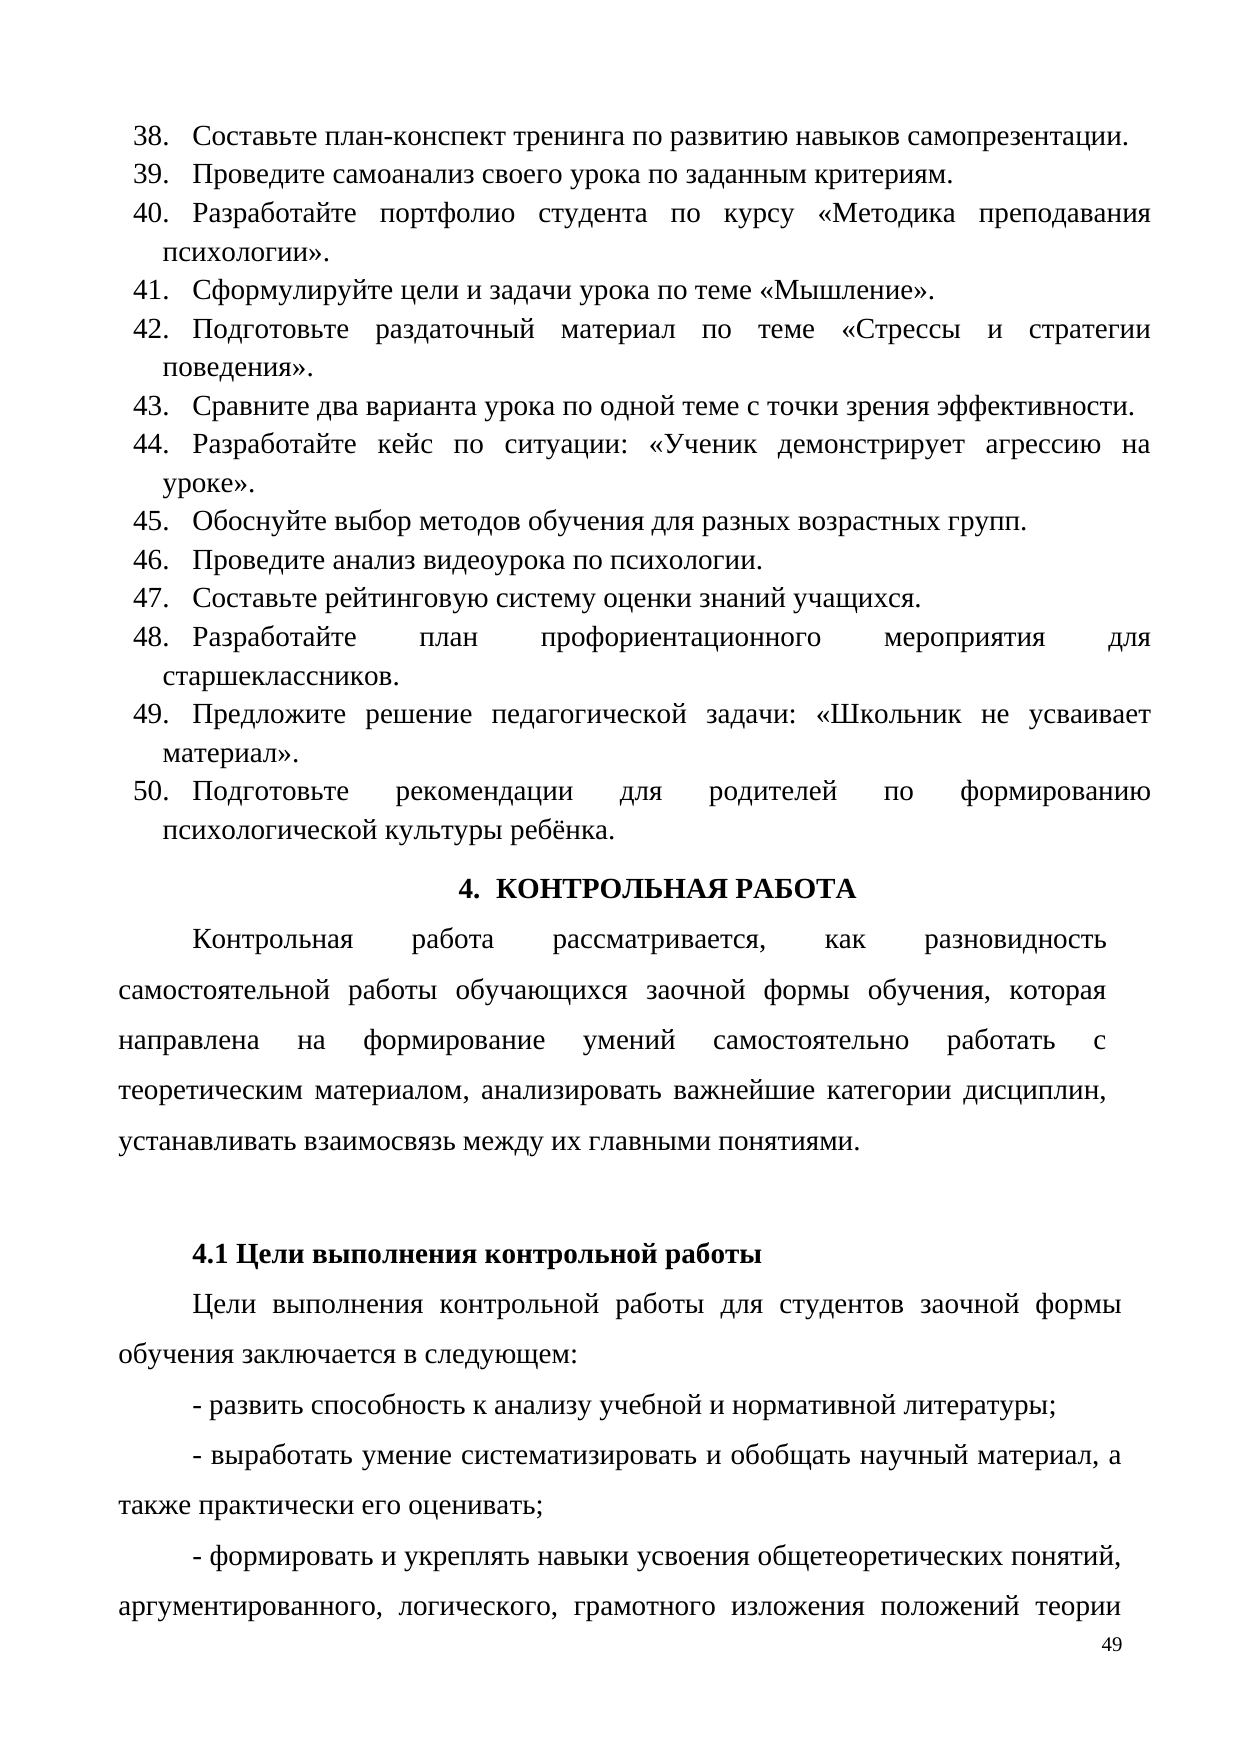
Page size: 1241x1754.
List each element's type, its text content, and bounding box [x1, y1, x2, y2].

text Контрольная работа рассматривается, как разновидность самостоятельной работы обучающихся заочной формы обучения, которая направлена на формирование умений самостоятельно работать с теоретическим материалом, анализировать важнейшие категории дисциплин, устанавливать взаимосвязь между их главными понятиями. [118, 922, 1107, 1156]
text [118, 1538, 1122, 1622]
list Обоснуйте выбор методов обучения для разных возрастных групп. [133, 503, 1152, 537]
list Разработайте портфолио студента по курсу «Методика преподавания психологии». [133, 195, 1152, 267]
list КОНТРОЛЬНАЯ РАБОТА [193, 871, 1122, 905]
list Сравните два варианта урока по одной теме с точки зрения эффективности. [133, 388, 1152, 421]
text 4.1 Цели выполнения контрольной работы [118, 1236, 1122, 1269]
list Составьте рейтинговую систему оценки знаний учащихся. [133, 581, 1152, 614]
list Разработайте кейс по ситуации: «Ученик демонстрирует агрессию на уроке». [133, 426, 1152, 498]
list Предложите решение педагогической задачи: «Школьник не усваивает материал». [133, 696, 1152, 768]
list Подготовьте рекомендации для родителей по формированию психологической культуры ребёнка. [133, 773, 1152, 845]
list Проведите анализ видеоурока по психологии. [133, 542, 1152, 576]
list Подготовьте раздаточный материал по теме «Стрессы и стратегии поведения». [133, 311, 1152, 383]
list Проведите самоанализ своего урока по заданным критериям. [133, 157, 1152, 190]
text - выработать умение систематизировать и обобщать научный материал, а также практически его оценивать; [118, 1437, 1122, 1521]
text - развить способность к анализу учебной и нормативной литературы; [118, 1387, 1122, 1420]
list Составьте план-конспект тренинга по развитию навыков самопрезентации. [133, 118, 1152, 152]
text Цели выполнения контрольной работы для студентов заочной формы обучения заключается в следующем: [118, 1286, 1122, 1370]
list Разработайте план профориентационного мероприятия для старшеклассников. [133, 619, 1152, 691]
list Сформулируйте цели и задачи урока по теме «Мышление». [133, 272, 1152, 306]
